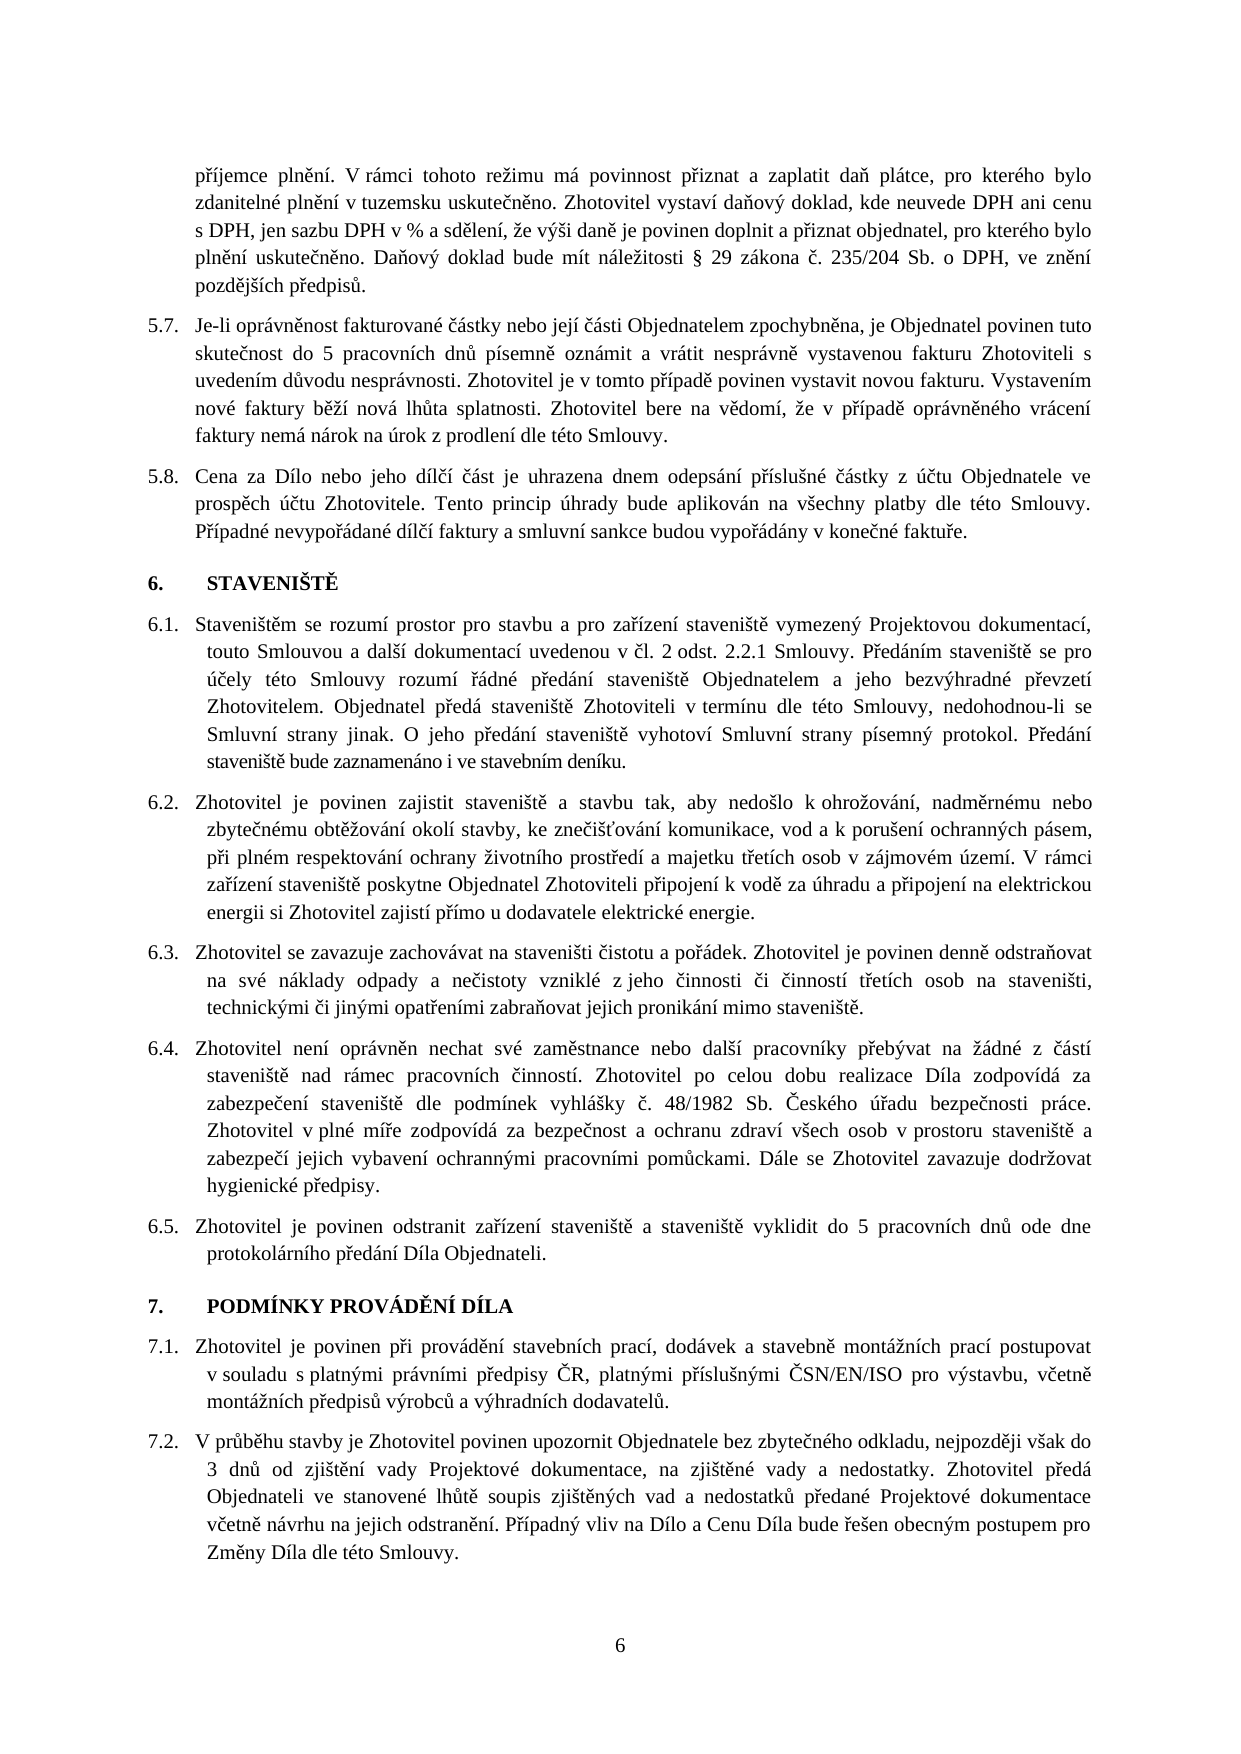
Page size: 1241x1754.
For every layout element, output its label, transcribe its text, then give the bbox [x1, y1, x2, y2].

list PODMÍNKY PROVÁDĚNÍ DÍLA [148, 1294, 1093, 1318]
list Zhotovitel se zavazuje zachovávat na staveništi čistotu a pořádek. Zhotovitel je povinen denně odstraňovat na své náklady odpady a nečistoty vzniklé z jeho činnosti či činností třetích osob na staveništi, technickými či jinými opatřeními zabraňovat jejich pronikání mimo staveniště. [148, 940, 1093, 1019]
list Zhotovitel je povinen při provádění stavebních prací, dodávek a stavebně montážních prací postupovat v souladu s platnými právními předpisy ČR, platnými příslušnými ČSN/EN/ISO pro výstavbu, včetně montážních předpisů výrobců a výhradních dodavatelů. [148, 1334, 1093, 1413]
list Je-li oprávněnost fakturované částky nebo její části Objednatelem zpochybněna, je Objednatel povinen tuto skutečnost do 5 pracovních dnů písemně oznámit a vrátit nesprávně vystavenou fakturu Zhotoviteli s uvedením důvodu nesprávnosti. Zhotovitel je v tomto případě povinen vystavit novou fakturu. Vystavením nové faktury běží nová lhůta splatnosti. Zhotovitel bere na vědomí, že v případě oprávněného vrácení faktury nemá nárok na úrok z prodlení dle této Smlouvy. [148, 313, 1093, 447]
list Zhotovitel je povinen zajistit staveniště a stavbu tak, aby nedošlo k ohrožování, nadměrnému nebo zbytečnému obtěžování okolí stavby, ke znečišťování komunikace, vod a k porušení ochranných pásem, při plném respektování ochrany životního prostředí a majetku třetích osob v zájmovém území. V rámci zařízení staveniště poskytne Objednatel Zhotoviteli připojení k vodě za úhradu a připojení na elektrickou energii si Zhotovitel zajistí přímo u dodavatele elektrické energie. [148, 789, 1093, 924]
list Cena za Dílo nebo jeho dílčí část je uhrazena dnem odepsání příslušné částky z účtu Objednatele ve prospěch účtu Zhotovitele. Tento princip úhrady bude aplikován na všechny platby dle této Smlouvy. Případné nevypořádané dílčí faktury a smluvní sankce budou vypořádány v konečné faktuře. [148, 463, 1093, 543]
list Zhotovitel je povinen odstranit zařízení staveniště a staveniště vyklidit do 5 pracovních dnů ode dne protokolárního předání Díla Objednateli. [148, 1213, 1093, 1265]
list STAVENIŠTĚ [148, 571, 1093, 595]
list Zhotovitel není oprávněn nechat své zaměstnance nebo další pracovníky přebývat na žádné z částí staveniště nad rámec pracovních činností. Zhotovitel po celou dobu realizace Díla zodpovídá za zabezpečení staveniště dle podmínek vyhlášky č. 48/1982 Sb. Českého úřadu bezpečnosti práce. Zhotovitel v plné míře zodpovídá za bezpečnost a ochranu zdraví všech osob v prostoru staveniště a zabezpečí jejich vybavení ochrannými pracovními pomůckami. Dále se Zhotovitel zavazuje dodržovat hygienické předpisy. [148, 1035, 1093, 1197]
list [148, 162, 1093, 297]
list V průběhu stavby je Zhotovitel povinen upozornit Objednatele bez zbytečného odkladu, nejpozději však do 3 dnů od zjištění vady Projektové dokumentace, na zjištěné vady a nedostatky. Zhotovitel předá Objednateli ve stanovené lhůtě soupis zjištěných vad a nedostatků předané Projektové dokumentace včetně návrhu na jejich odstranění. Případný vliv na Dílo a Cenu Díla bude řešen obecným postupem pro Změny Díla dle této Smlouvy. [148, 1429, 1093, 1564]
list Staveništěm se rozumí prostor pro stavbu a pro zařízení staveniště vymezený Projektovou dokumentací, touto Smlouvou a další dokumentací uvedenou v čl. 2 odst. 2.2.1 Smlouvy. Předáním staveniště se pro účely této Smlouvy rozumí řádné předání staveniště Objednatelem a jeho bezvýhradné převzetí Zhotovitelem. Objednatel předá staveniště Zhotoviteli v termínu dle této Smlouvy, nedohodnou-li se Smluvní strany jinak. O jeho předání staveniště vyhotoví Smluvní strany písemný protokol. Předání staveniště bude zaznamenáno i ve stavebním deníku. [148, 611, 1093, 773]
